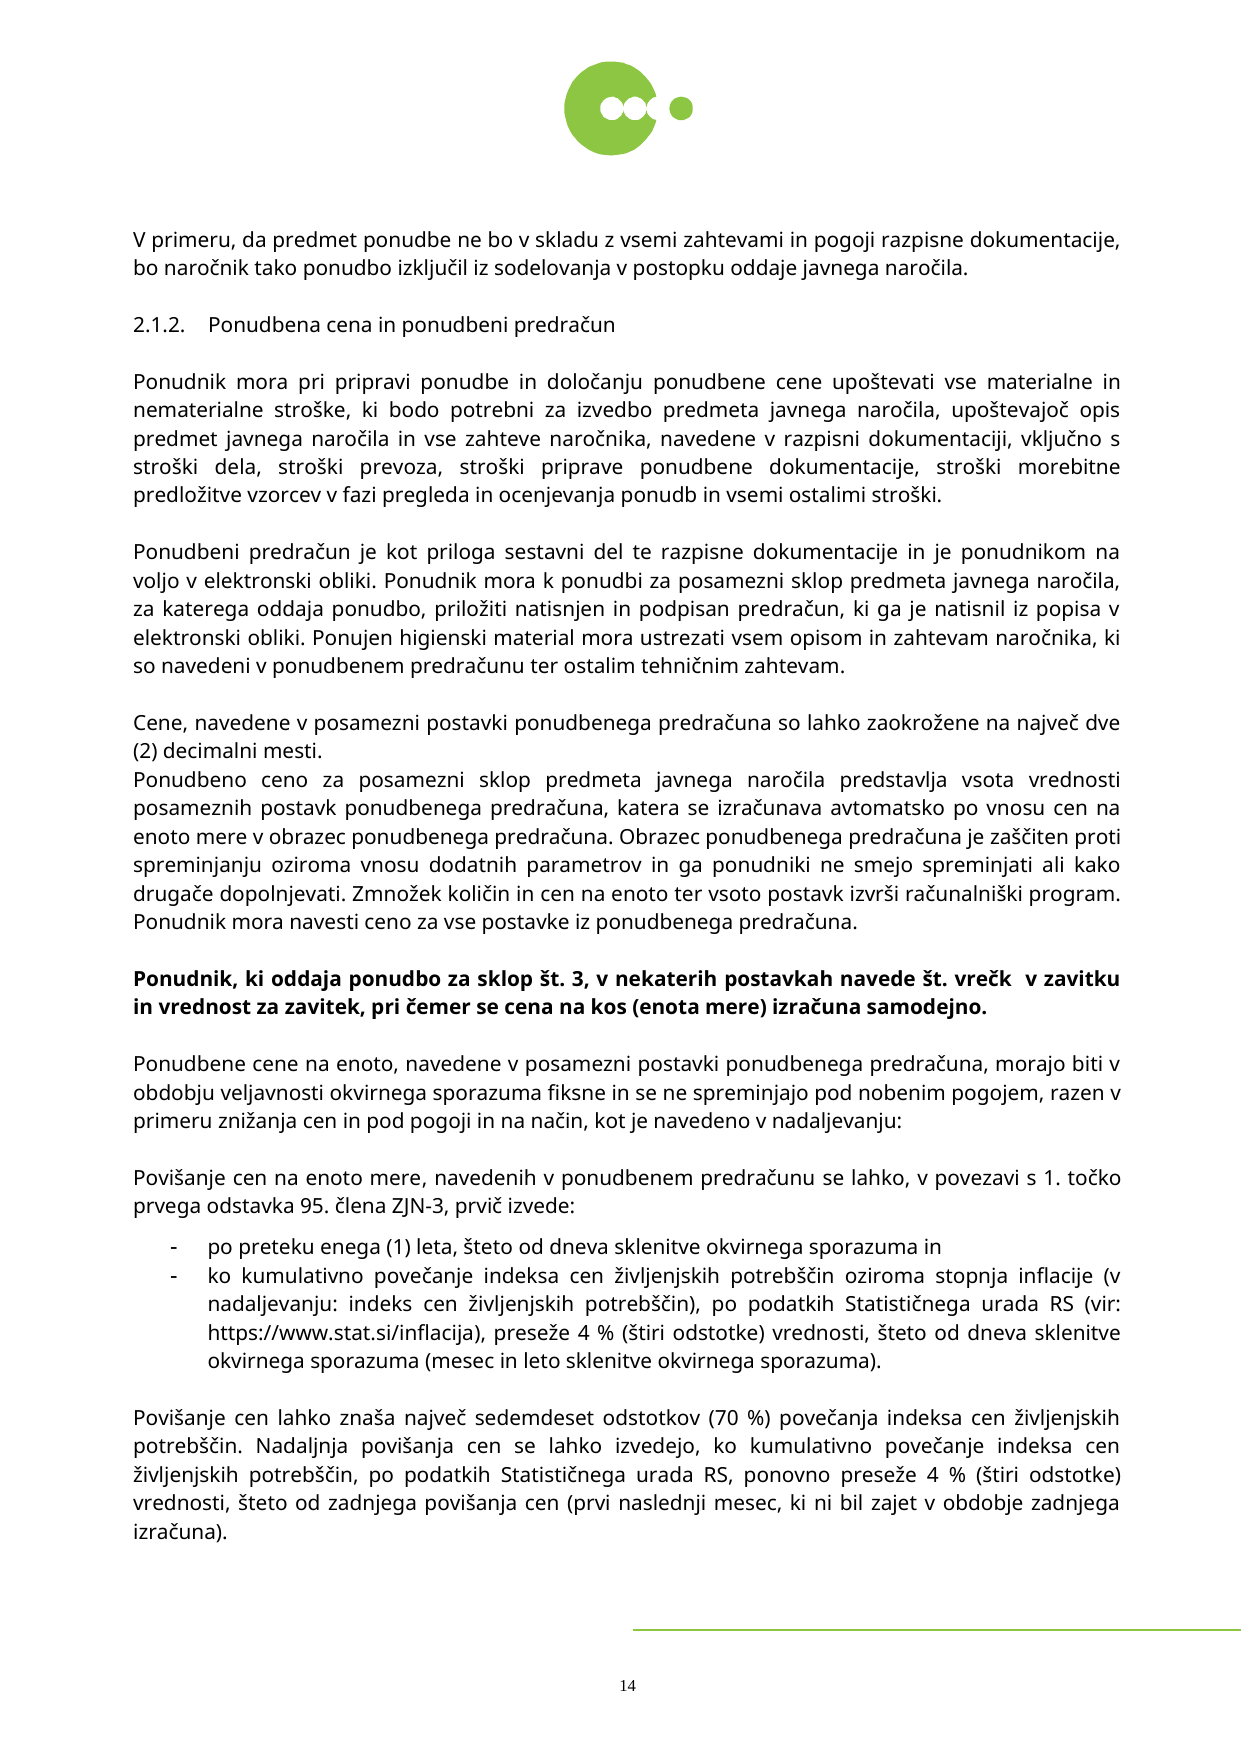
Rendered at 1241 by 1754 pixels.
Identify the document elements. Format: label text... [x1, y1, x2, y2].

text Cene, navedene v posamezni postavki ponudbenega predračuna so lahko zaokrožene na največ dve (2) decimalni mesti. [133, 708, 1122, 765]
text Ponudnik mora pri pripravi ponudbe in določanju ponudbene cene upoštevati vse materialne in nematerialne stroške, ki bodo potrebni za izvedbo predmeta javnega naročila, upoštevajoč opis predmet javnega naročila in vse zahteve naročnika, navedene v razpisni dokumentaciji, vključno s stroški dela, stroški prevoza, stroški priprave ponudbene dokumentacije, stroški morebitne predložitve vzorcev v fazi pregleda in ocenjevanja ponudb in vsemi ostalimi stroški. [133, 367, 1122, 509]
text Ponudbeni predračun je kot priloga sestavni del te razpisne dokumentacije in je ponudnikom na voljo v elektronski obliki. Ponudnik mora k ponudbi za posamezni sklop predmeta javnega naročila, za katerega oddaja ponudbo, priložiti natisnjen in podpisan predračun, ki ga je natisnil iz popisa v elektronski obliki. Ponujen higienski material mora ustrezati vsem opisom in zahtevam naročnika, ki so navedeni v ponudbenem predračunu ter ostalim tehničnim zahtevam. [133, 537, 1122, 680]
text Povišanje cen na enoto mere, navedenih v ponudbenem predračunu se lahko, v povezavi s 1. točko prvega odstavka 95. člena ZJN-3, prvič izvede: [133, 1163, 1122, 1220]
text V primeru, da predmet ponudbe ne bo v skladu z vsemi zahtevami in pogoji razpisne dokumentacije, bo naročnik tako ponudbo izključil iz sodelovanja v postopku oddaje javnega naročila. [133, 225, 1122, 282]
text Ponudbeno ceno za posamezni sklop predmeta javnega naročila predstavlja vsota vrednosti posameznih postavk ponudbenega predračuna, katera se izračunava avtomatsko po vnosu cen na enoto mere v obrazec ponudbenega predračuna. Obrazec ponudbenega predračuna je zaščiten proti spreminjanju oziroma vnosu dodatnih parametrov in ga ponudniki ne smejo spreminjati ali kako drugače dopolnjevati. Zmnožek količin in cen na enoto ter vsoto postavk izvrši računalniški program. Ponudnik mora navesti ceno za vse postavke iz ponudbenega predračuna. [133, 765, 1122, 936]
list Ponudbena cena in ponudbeni predračun [133, 310, 1122, 338]
text Ponudbene cene na enoto, navedene v posamezni postavki ponudbenega predračuna, morajo biti v obdobju veljavnosti okvirnega sporazuma fiksne in se ne spreminjajo pod nobenim pogojem, razen v primeru znižanja cen in pod pogoji in na način, kot je navedeno v nadaljevanju: [133, 1049, 1122, 1135]
text Ponudnik, ki oddaja ponudbo za sklop št. 3, v nekaterih postavkah navede št. vrečk v zavitku in vrednost za zavitek, pri čemer se cena na kos (enota mere) izračuna samodejno. [133, 964, 1122, 1021]
list po preteku enega (1) leta, šteto od dneva sklenitve okvirnega sporazuma in [170, 1232, 1122, 1261]
list ko kumulativno povečanje indeksa cen življenjskih potrebščin oziroma stopnja inflacije (v nadaljevanju: indeks cen življenjskih potrebščin), po podatkih Statističnega urada RS (vir: https://www.stat.si/inflacija), preseže 4 % (štiri odstotke) vrednosti, šteto od dneva sklenitve okvirnega sporazuma (mesec in leto sklenitve okvirnega sporazuma). [170, 1261, 1122, 1375]
text Povišanje cen lahko znaša največ sedemdeset odstotkov (70 %) povečanja indeksa cen življenjskih potrebščin. Nadaljnja povišanja cen se lahko izvedejo, ko kumulativno povečanje indeksa cen življenjskih potrebščin, po podatkih Statističnega urada RS, ponovno preseže 4 % (štiri odstotke) vrednosti, šteto od zadnjega povišanja cen (prvi naslednji mesec, ki ni bil zajet v obdobje zadnjega izračuna). [133, 1403, 1122, 1545]
